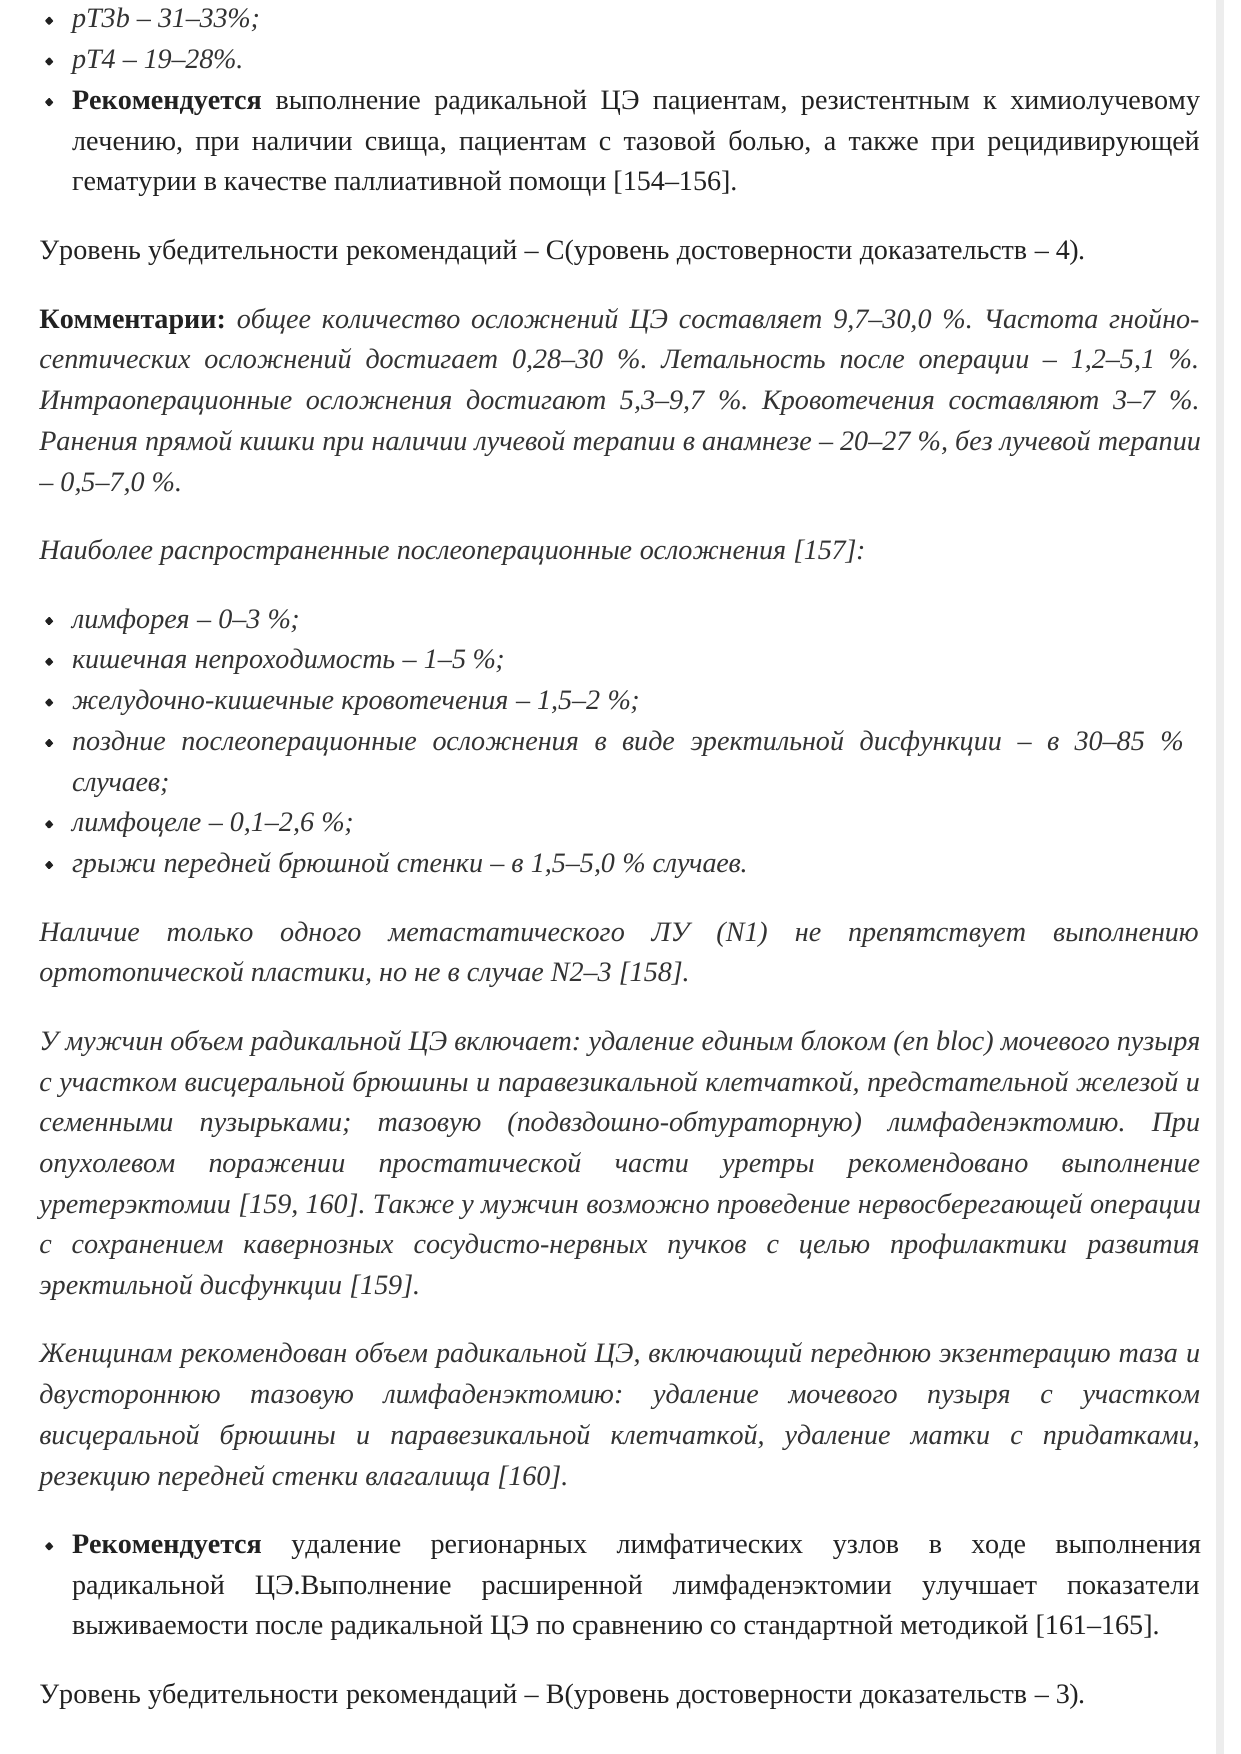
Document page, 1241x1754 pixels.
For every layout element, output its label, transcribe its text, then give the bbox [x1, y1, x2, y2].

text поздние послеоперационные осложнения в виде эректильной дисфункции – в 30–85 % случаев; [72, 724, 1213, 797]
text Комментарии: общее количество осложнений ЦЭ составляет 9,7–30,0 %. Частота гнойно- септических осложнений достигает 0,28–30 %. Летальность после операции – 1,2–5,1 %. Интраоперационные осложнения достигают 5,3–9,7 %. Кровотечения составляют 3–7 %. Ранения прямой кишки при наличии лучевой терапии в анамнезе – 20–27 %, без лучевой терапии – 0,5–7,0 %. [39, 302, 1201, 497]
text Рекомендуется удаление регионарных лимфатических узлов в ходе выполнения радикальной ЦЭ.Выполнение расширенной лимфаденэктомии улучшает показатели выживаемости после радикальной ЦЭ по сравнению со стандартной методикой [161–165]. [72, 1527, 1201, 1641]
text Наличие только одного метастатического ЛУ (N1) не препятствует выполнению ортотопической пластики, но не в случае N2–3 [158]. [39, 914, 1201, 988]
text Наиболее распространенные послеоперационные осложнения [157]: [39, 533, 1213, 565]
text Уровень убедительности рекомендаций – B(уровень достоверности доказательств – 3). [39, 1677, 1213, 1709]
text Уровень убедительности рекомендаций – С(уровень достоверности доказательств – 4). [39, 233, 1213, 265]
text рТ4 – 19–28%. [72, 42, 1213, 74]
text кишечная непроходимость – 1–5 %; [72, 642, 1213, 675]
text лимфоцеле – 0,1–2,6 %; [72, 805, 1213, 837]
text желудочно-кишечные кровотечения – 1,5–2 %; [72, 683, 1213, 716]
text Рекомендуется выполнение радикальной ЦЭ пациентам, резистентным к химиолучевому лечению, при наличии свища, пациентам с тазовой болью, а также при рецидивирующей гематурии в качестве паллиативной помощи [154–156]. [72, 83, 1201, 197]
text рТ3b – 31–33%; [72, 1, 1213, 34]
text Женщинам рекомендован объем радикальной ЦЭ, включающий переднюю экзентерацию таза и двустороннюю тазовую лимфаденэктомию: удаление мочевого пузыря с участком висцеральной брюшины и паравезикальной клетчаткой, удаление матки с придатками, резекцию передней стенки влагалища [160]. [39, 1336, 1201, 1491]
text грыжи передней брюшной стенки – в 1,5–5,0 % случаев. [72, 846, 1213, 878]
text У мужчин объем радикальной ЦЭ включает: удаление единым блоком (en bloc) мочевого пузыря с участком висцеральной брюшины и паравезикальной клетчаткой, предстательной железой и семенными пузырьками; тазовую (подвздошно-обтураторную) лимфаденэктомию. При опухолевом поражении простатической части уретры рекомендовано выполнение уретерэктомии [159, 160]. Также у мужчин возможно проведение нервосберегающей операции с сохранением кавернозных сосудисто-нервных пучков с целью профилактики развития эректильной дисфункции [159]. [39, 1024, 1201, 1301]
text лимфорея – 0–3 %; [72, 602, 1213, 634]
